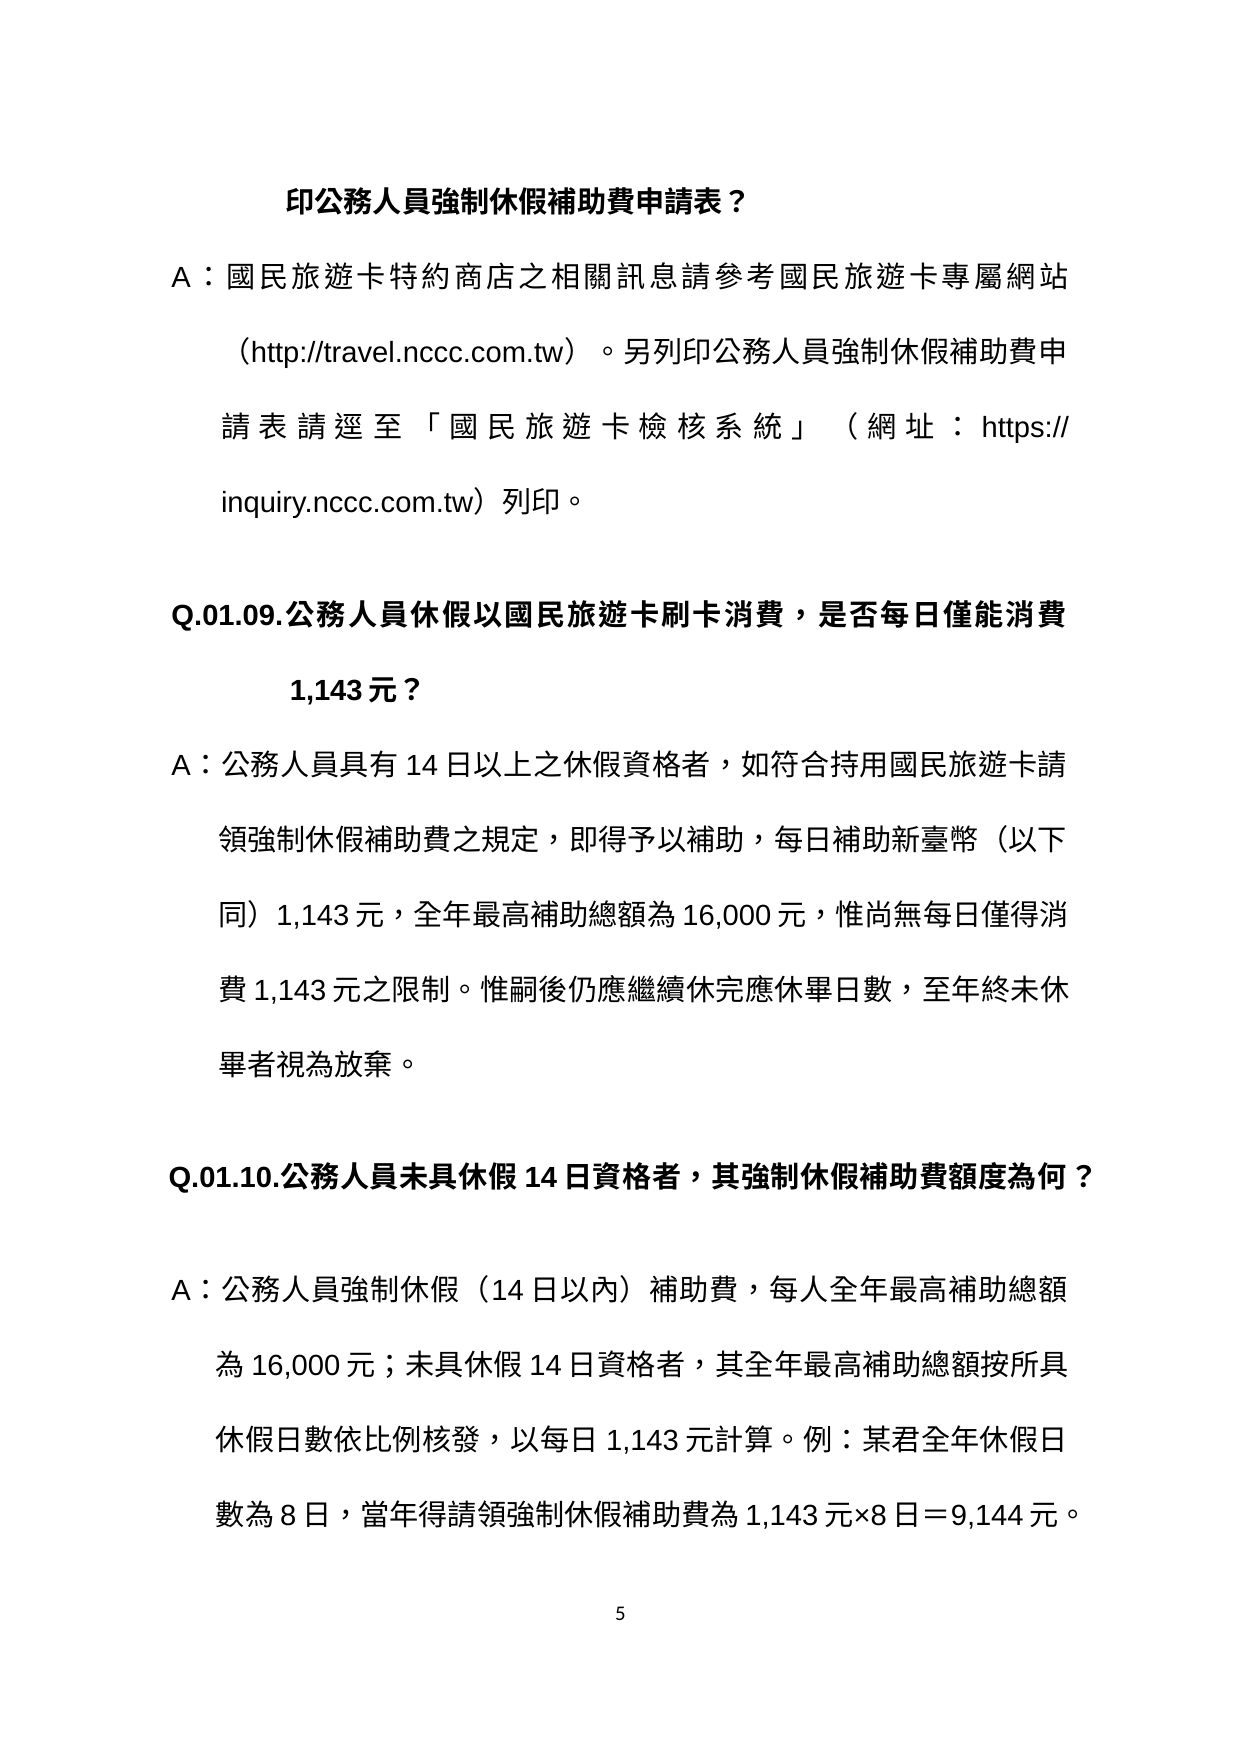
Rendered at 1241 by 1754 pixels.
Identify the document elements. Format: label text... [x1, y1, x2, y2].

text A：公務人員強制休假（14日以內）補助費，每人全年最高補助總額為16,000元；未具休假14日資格者，其全年最高補助總額按所具休假日數依比例核發，以每日1,143元計算。例：某君全年休假日數為8日，當年得請領強制休假補助費為1,143元×8日＝9,144元。 [171, 1250, 1069, 1550]
text A：國民旅遊卡特約商店之相關訊息請參考國民旅遊卡專屬網站（http://travel.nccc.com.tw）。另列印公務人員強制休假補助費申請表請逕至「國民旅遊卡檢核系統」（網址：https://inquiry.nccc.com.tw）列印。 [171, 237, 1069, 537]
text Q.01.09.公務人員休假以國民旅遊卡刷卡消費，是否每日僅能消費1,143元？ [171, 575, 1069, 725]
text A：公務人員具有14日以上之休假資格者，如符合持用國民旅遊卡請領強制休假補助費之規定，即得予以補助，每日補助新臺幣（以下同）1,143元，全年最高補助總額為16,000元，惟尚無每日僅得消費1,143元之限制。惟嗣後仍應繼續休完應休畢日數，至年終未休畢者視為放棄。 [171, 725, 1069, 1100]
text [171, 162, 1069, 237]
text Q.01.10.公務人員未具休假14日資格者，其強制休假補助費額度為何？ [168, 1137, 1069, 1250]
